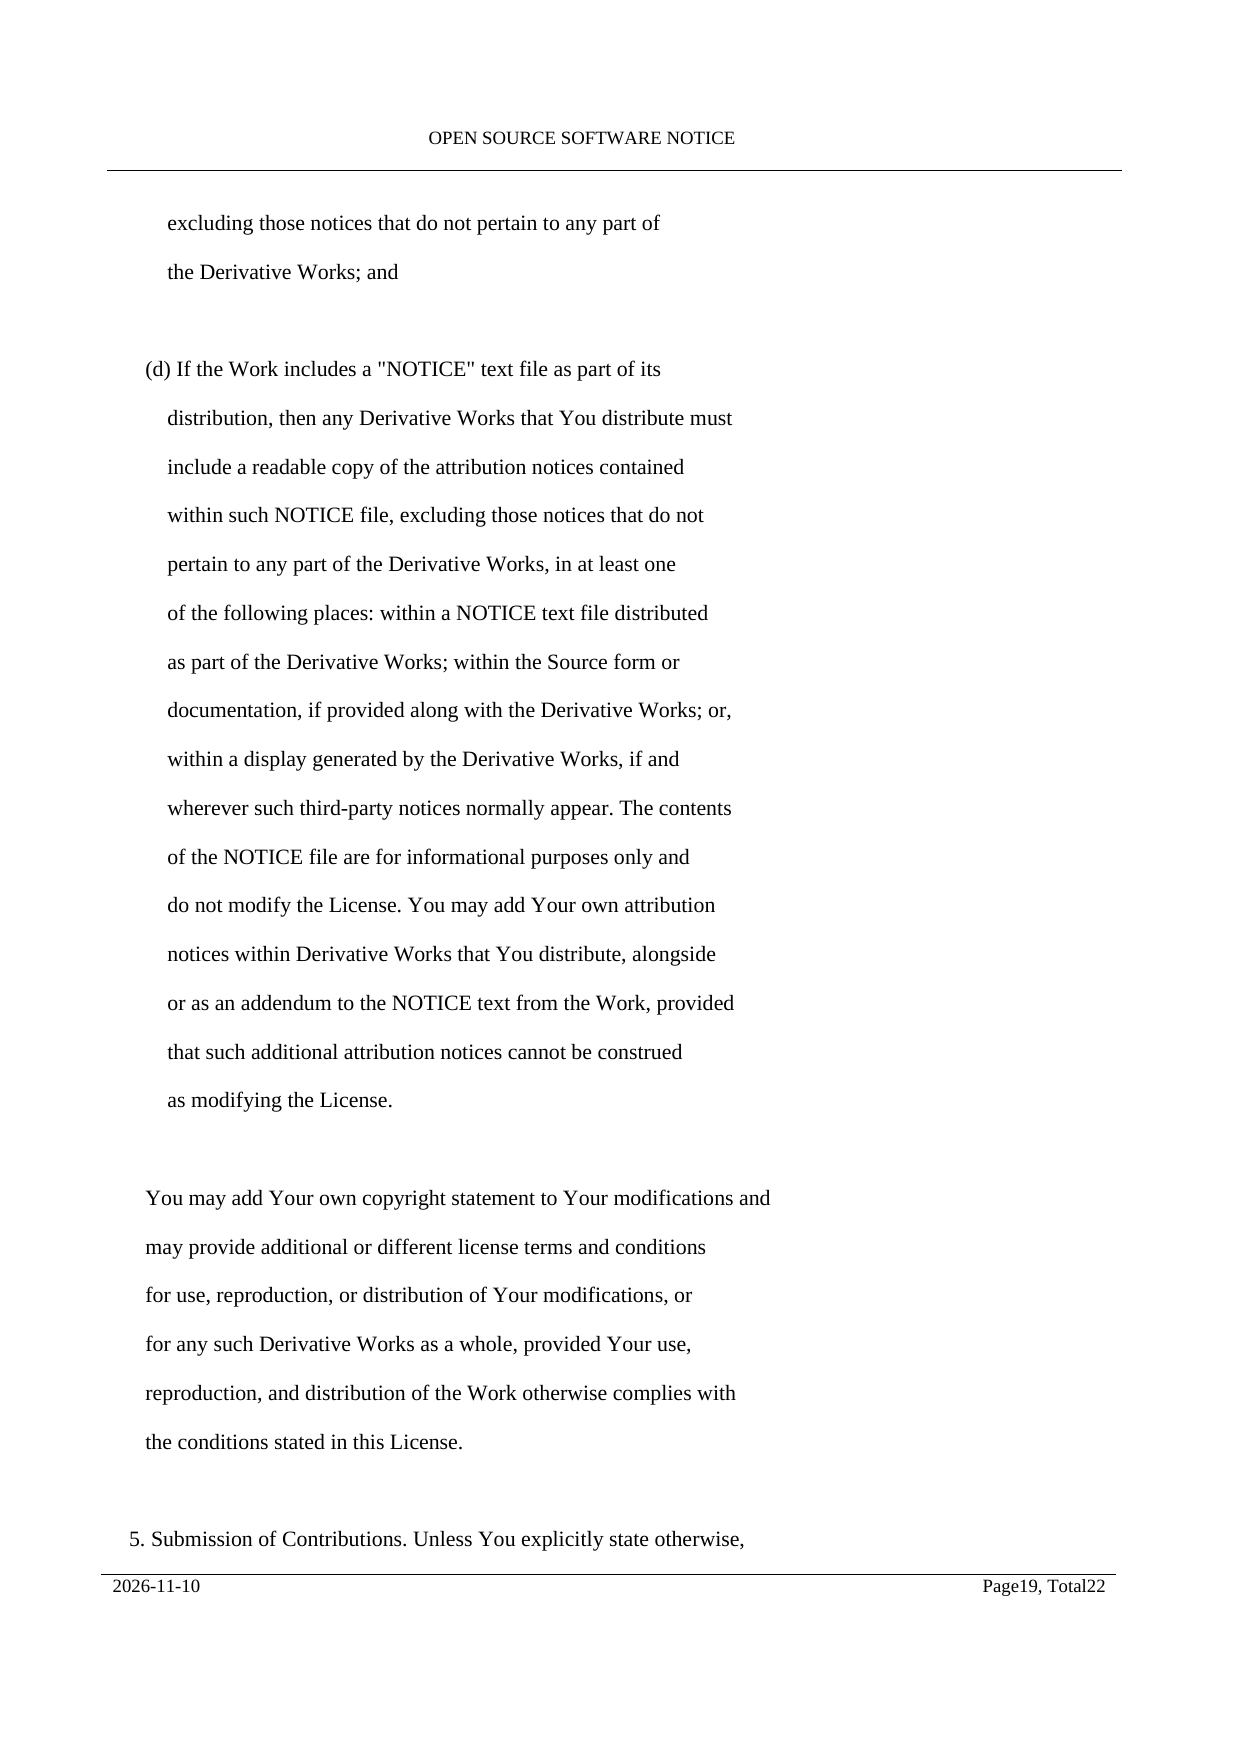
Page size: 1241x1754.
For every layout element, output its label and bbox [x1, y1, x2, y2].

text [112, 206, 1128, 1555]
